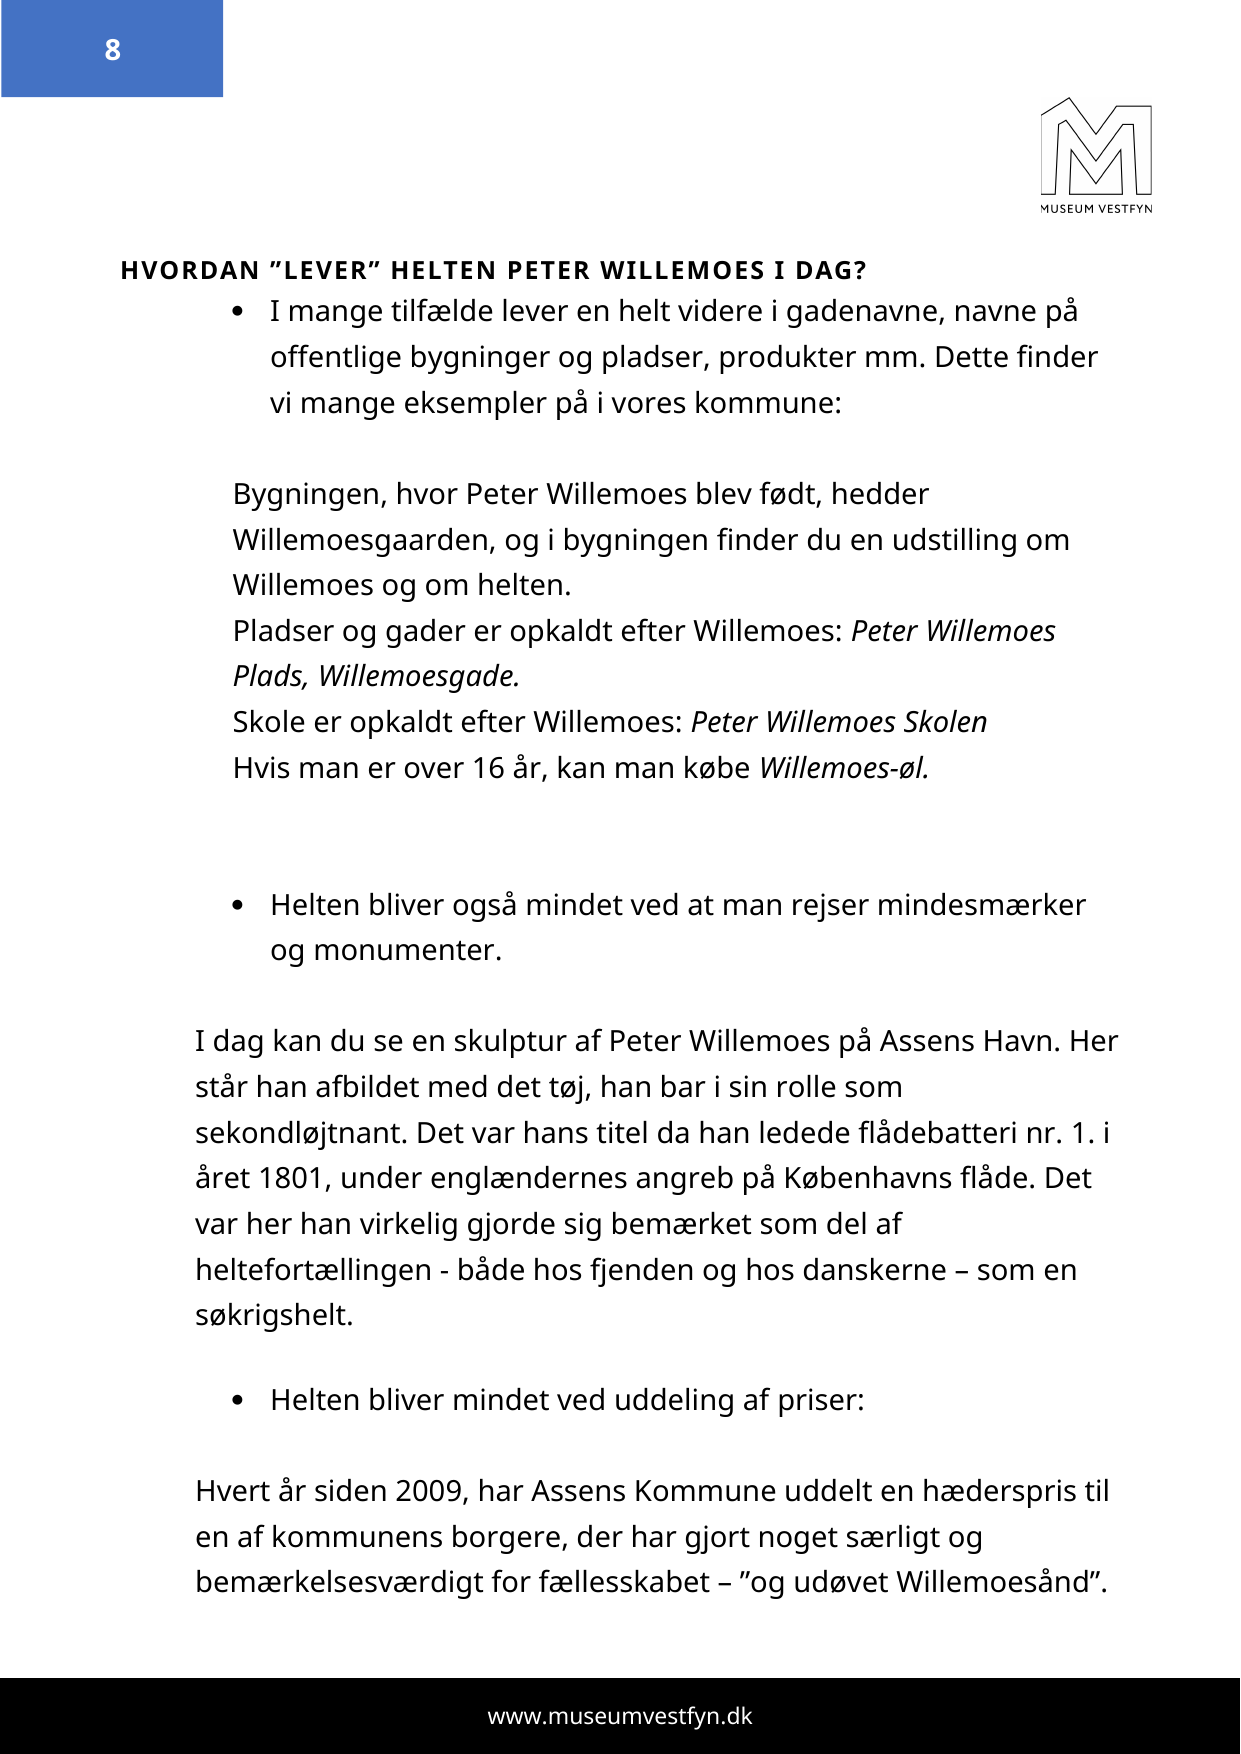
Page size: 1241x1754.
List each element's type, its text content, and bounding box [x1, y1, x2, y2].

text Bygningen, hvor Peter Willemoes blev født, hedder Willemoesgaarden, og i bygningen finder du en udstilling om Willemoes og om helten. [232, 473, 1120, 604]
text Pladser og gader er opkaldt efter Willemoes: Peter Willemoes Plads, Willemoesgade. [232, 610, 1120, 695]
subtitle Hvordan ”lever” helten Peter Willemoes i dag? [120, 252, 1120, 286]
text Hvis man er over 16 år, kan man købe Willemoes-øl. [195, 747, 1120, 787]
list Helten bliver også mindet ved at man rejser mindesmærker og monumenter. [232, 884, 1120, 969]
text I dag kan du se en skulptur af Peter Willemoes på Assens Havn. Her står han afbildet med det tøj, han bar i sin rolle som sekondløjtnant. Det var hans titel da han ledede flådebatteri nr. 1. i året 1801, under englændernes angreb på Københavns flåde. Det var her han virkelig gjorde sig bemærket som del af heltefortællingen - både hos fjenden og hos danskerne – som en søkrigshelt. [195, 1021, 1120, 1334]
list Helten bliver mindet ved uddeling af priser: [232, 1379, 1120, 1464]
picture [1041, 97, 1152, 213]
text Hvert år siden 2009, har Assens Kommune uddelt en hæderspris til en af kommunens borgere, der har gjort noget særligt og bemærkelsesværdigt for fællesskabet – ”og udøvet Willemoesånd”. [195, 1470, 1120, 1601]
text Skole er opkaldt efter Willemoes: Peter Willemoes Skolen [195, 701, 1120, 741]
list I mange tilfælde lever en helt videre i gadenavne, navne på offentlige bygninger og pladser, produkter mm. Dette finder vi mange eksempler på i vores kommune: [232, 291, 1120, 422]
